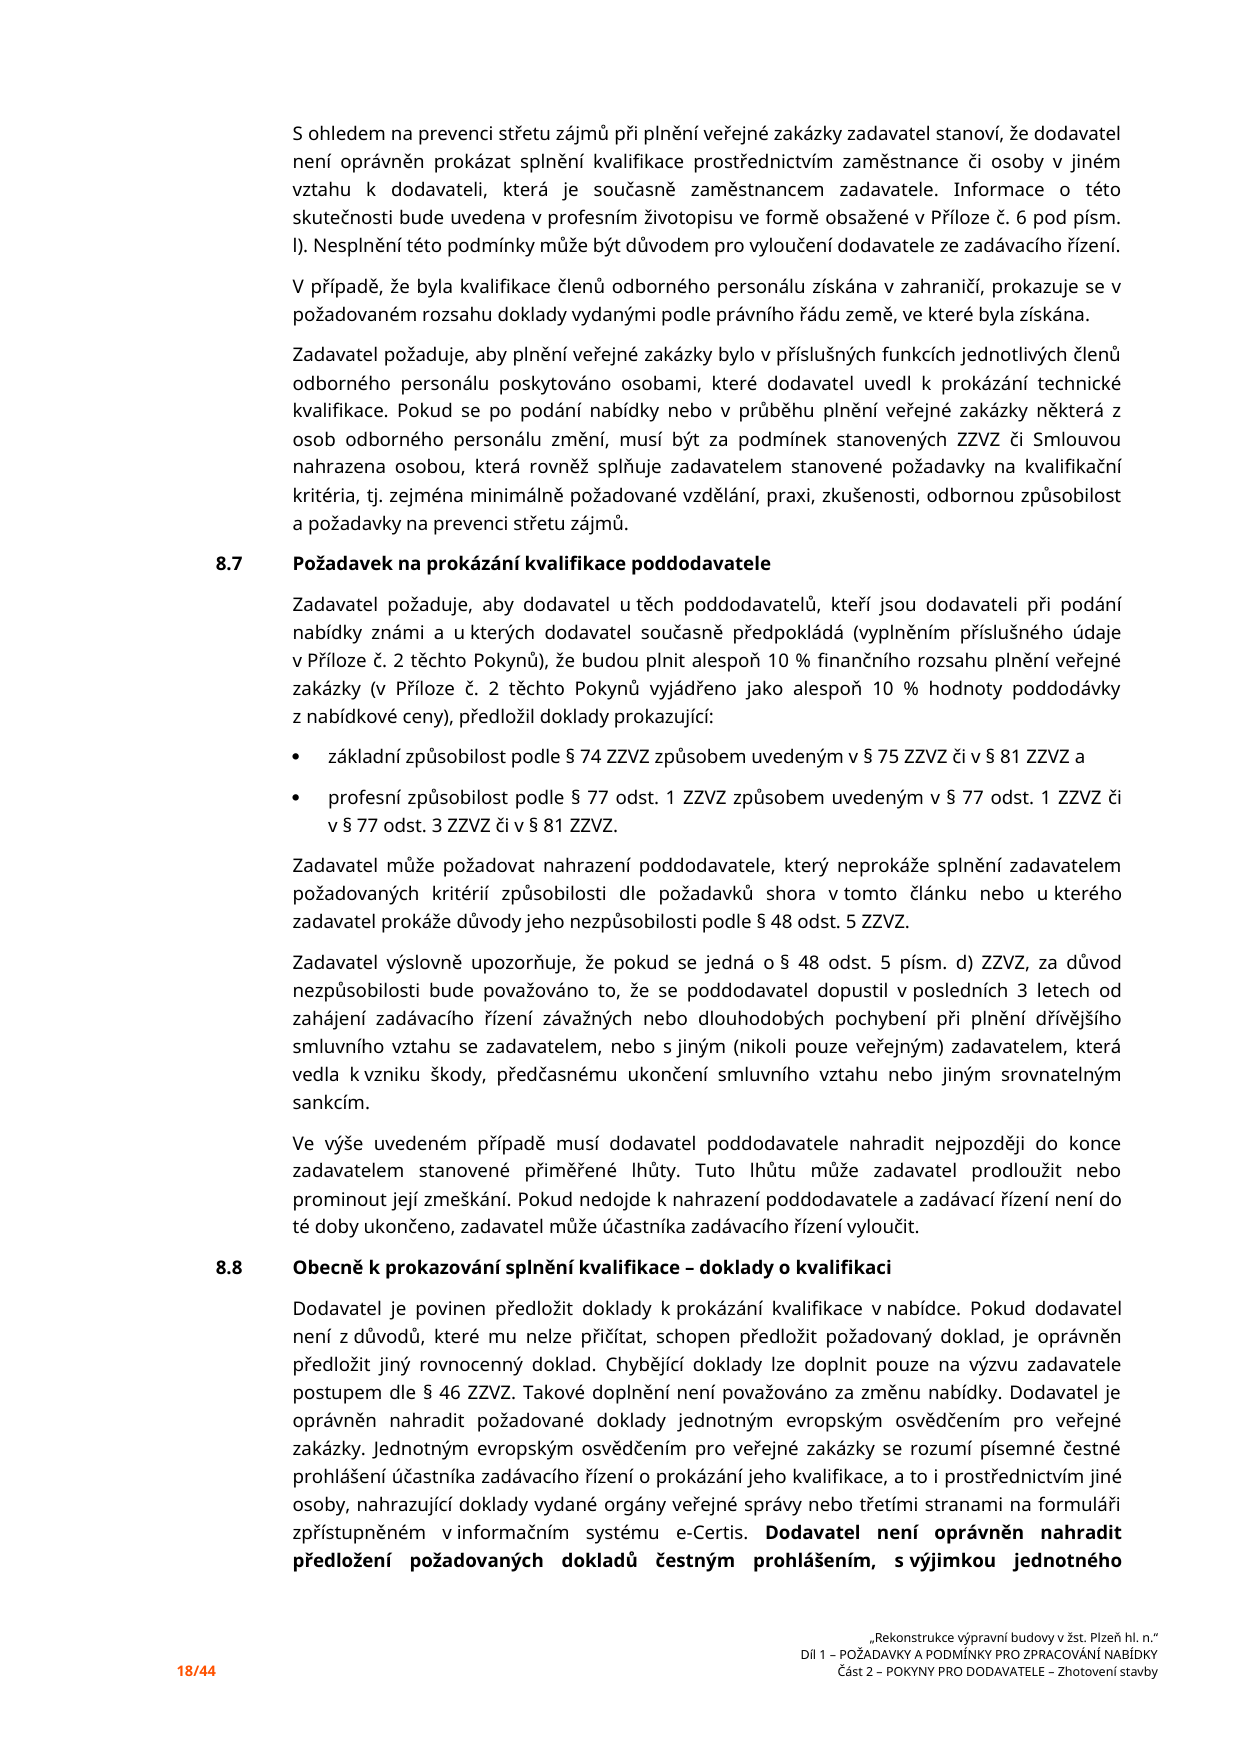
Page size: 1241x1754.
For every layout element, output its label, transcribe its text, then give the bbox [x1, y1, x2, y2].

list profesní způsobilost podle § 77 odst. 1 ZZVZ způsobem uvedeným v § 77 odst. 1 ZZVZ či v § 77 odst. 3 ZZVZ či v § 81 ZZVZ. [292, 784, 1122, 838]
text Zadavatel požaduje, aby plnění veřejné zakázky bylo v příslušných funkcích jednotlivých členů odborného personálu poskytováno osobami, které dodavatel uvedl k prokázání technické kvalifikace. Pokud se po podání nabídky nebo v průběhu plnění veřejné zakázky některá z osob odborného personálu změní, musí být za podmínek stanovených ZZVZ či Smlouvou nahrazena osobou, která rovněž splňuje zadavatelem stanovené požadavky na kvalifikační kritéria, tj. zejména minimálně požadované vzdělání, praxi, zkušenosti, odbornou způsobilost a požadavky na prevenci střetu zájmů. [292, 342, 1122, 535]
text S ohledem na prevenci střetu zájmů při plnění veřejné zakázky zadavatel stanoví, že dodavatel není oprávněn prokázat splnění kvalifikace prostřednictvím zaměstnance či osoby v jiném vztahu k dodavateli, která je současně zaměstnancem zadavatele. Informace o této skutečnosti bude uvedena v profesním životopisu ve formě obsažené v Příloze č. 6 pod písm. l). Nesplnění této podmínky může být důvodem pro vyloučení dodavatele ze zadávacího řízení. [292, 121, 1122, 258]
text Obecně k prokazování splnění kvalifikace – doklady o kvalifikaci [216, 1254, 1122, 1280]
text Ve výše uvedeném případě musí dodavatel poddodavatele nahradit nejpozději do konce zadavatelem stanovené přiměřené lhůty. Tuto lhůtu může zadavatel prodloužit nebo prominout její zmeškání. Pokud nedojde k nahrazení poddodavatele a zadávací řízení není do té doby ukončeno, zadavatel může účastníka zadávacího řízení vyloučit. [292, 1130, 1122, 1239]
text Zadavatel požaduje, aby dodavatel u těch poddodavatelů, kteří jsou dodavateli při podání nabídky známi a u kterých dodavatel současně předpokládá (vyplněním příslušného údaje v Příloze č. 2 těchto Pokynů), že budou plnit alespoň 10 % finančního rozsahu plnění veřejné zakázky (v Příloze č. 2 těchto Pokynů vyjádřeno jako alespoň 10 % hodnoty poddodávky z nabídkové ceny), předložil doklady prokazující: [292, 591, 1122, 728]
list základní způsobilost podle § 74 ZZVZ způsobem uvedeným v § 75 ZZVZ či v § 81 ZZVZ a [292, 743, 1122, 769]
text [292, 1295, 1122, 1573]
text V případě, že byla kvalifikace členů odborného personálu získána v zahraničí, prokazuje se v požadovaném rozsahu doklady vydanými podle právního řádu země, ve které byla získána. [292, 273, 1122, 327]
text Zadavatel může požadovat nahrazení poddodavatele, který neprokáže splnění zadavatelem požadovaných kritérií způsobilosti dle požadavků shora v tomto článku nebo u kterého zadavatel prokáže důvody jeho nezpůsobilosti podle § 48 odst. 5 ZZVZ. [292, 853, 1122, 934]
text Zadavatel výslovně upozorňuje, že pokud se jedná o § 48 odst. 5 písm. d) ZZVZ, za důvod nezpůsobilosti bude považováno to, že se poddodavatel dopustil v posledních 3 letech od zahájení zadávacího řízení závažných nebo dlouhodobých pochybení při plnění dřívějšího smluvního vztahu se zadavatelem, nebo s jiným (nikoli pouze veřejným) zadavatelem, která vedla k vzniku škody, předčasnému ukončení smluvního vztahu nebo jiným srovnatelným sankcím. [292, 949, 1122, 1115]
text Požadavek na prokázání kvalifikace poddodavatele [216, 550, 1122, 576]
